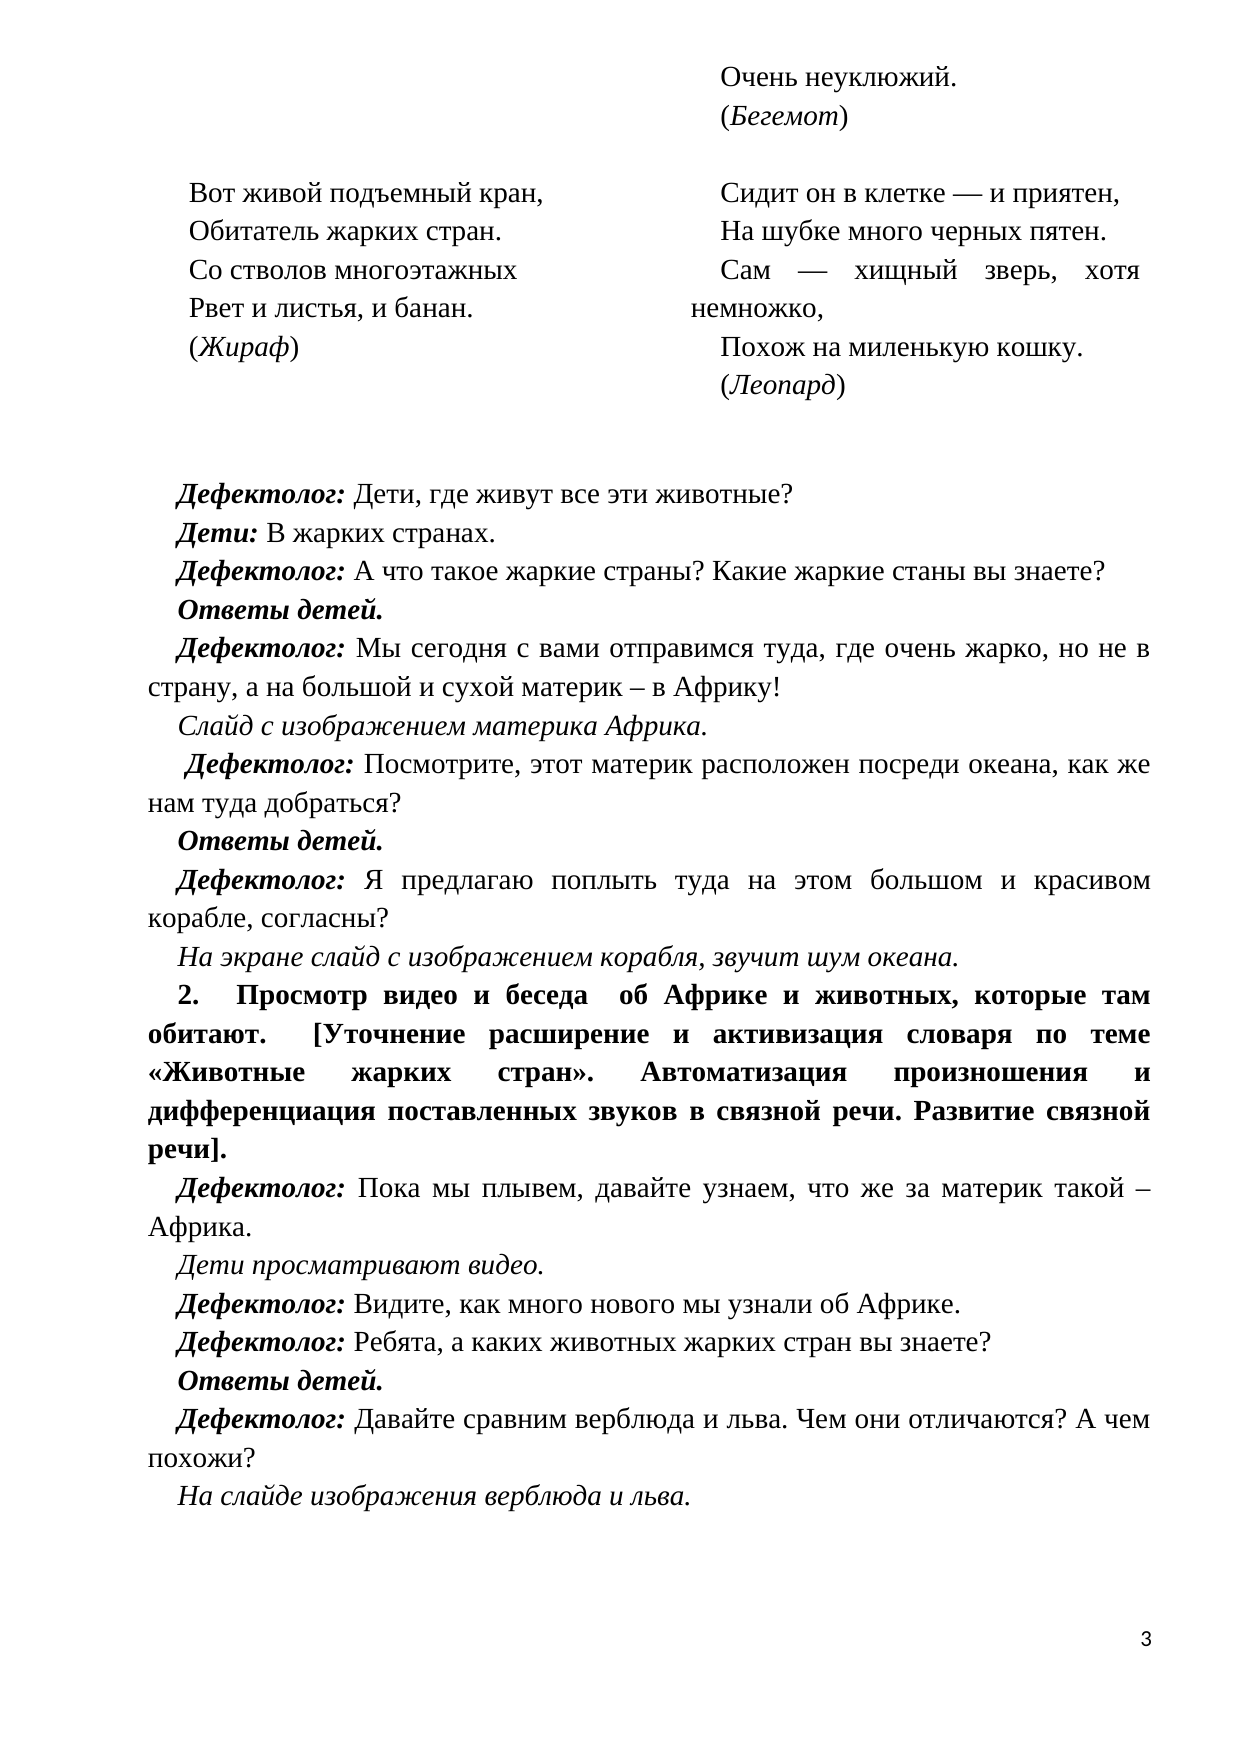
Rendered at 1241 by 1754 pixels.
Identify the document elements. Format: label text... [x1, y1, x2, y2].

list Просмотр видео и беседа об Африке и животных, которые там обитают. [Уточнение расширение и активизация словаря по теме «Животные жарких стран». Автоматизация произношения и дифференциация поставленных звуков в связной речи. Развитие связной речи]. [148, 977, 1152, 1165]
list Дефектолог: А что такое жаркие страны? Какие жаркие станы вы знаете? [148, 553, 1152, 587]
list Дефектолог: Давайте сравним верблюда и льва. Чем они отличаются? А чем похожи? [148, 1401, 1152, 1473]
list На слайде изображения верблюда и льва. [148, 1478, 1152, 1512]
list Дефектолог: Дети, где живут все эти животные? [148, 476, 1152, 510]
list Дефектолог: Ребята, а каких животных жарких стран вы знаете? [148, 1324, 1152, 1358]
list Дефектолог: Я предлагаю поплыть туда на этом большом и красивом корабле, согласны? [148, 862, 1152, 934]
list Дефектолог: Посмотрите, этот материк расположен посреди океана, как же нам туда добраться? [148, 746, 1152, 818]
list На экране слайд с изображением корабля, звучит шум океана. [148, 939, 1152, 972]
list Ответы детей. [148, 823, 1152, 857]
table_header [620, 59, 1152, 438]
list Дети просматривают видео. [148, 1247, 1152, 1281]
list Дефектолог: Пока мы плывем, давайте узнаем, что же за материк такой – Африка. [148, 1170, 1152, 1242]
list Дети: В жарких странах. [148, 515, 1152, 548]
list Дефектолог: Видите, как много нового мы узнали об Африке. [148, 1286, 1152, 1319]
list Дефектолог: Мы сегодня с вами отправимся туда, где очень жарко, но не в страну, а на большой и сухой материк – в Африку! [148, 631, 1152, 703]
list Слайд с изображением материка Африка. [148, 708, 1152, 741]
list Ответы детей. [148, 1363, 1152, 1396]
list Ответы детей. [148, 592, 1152, 626]
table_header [89, 59, 620, 438]
